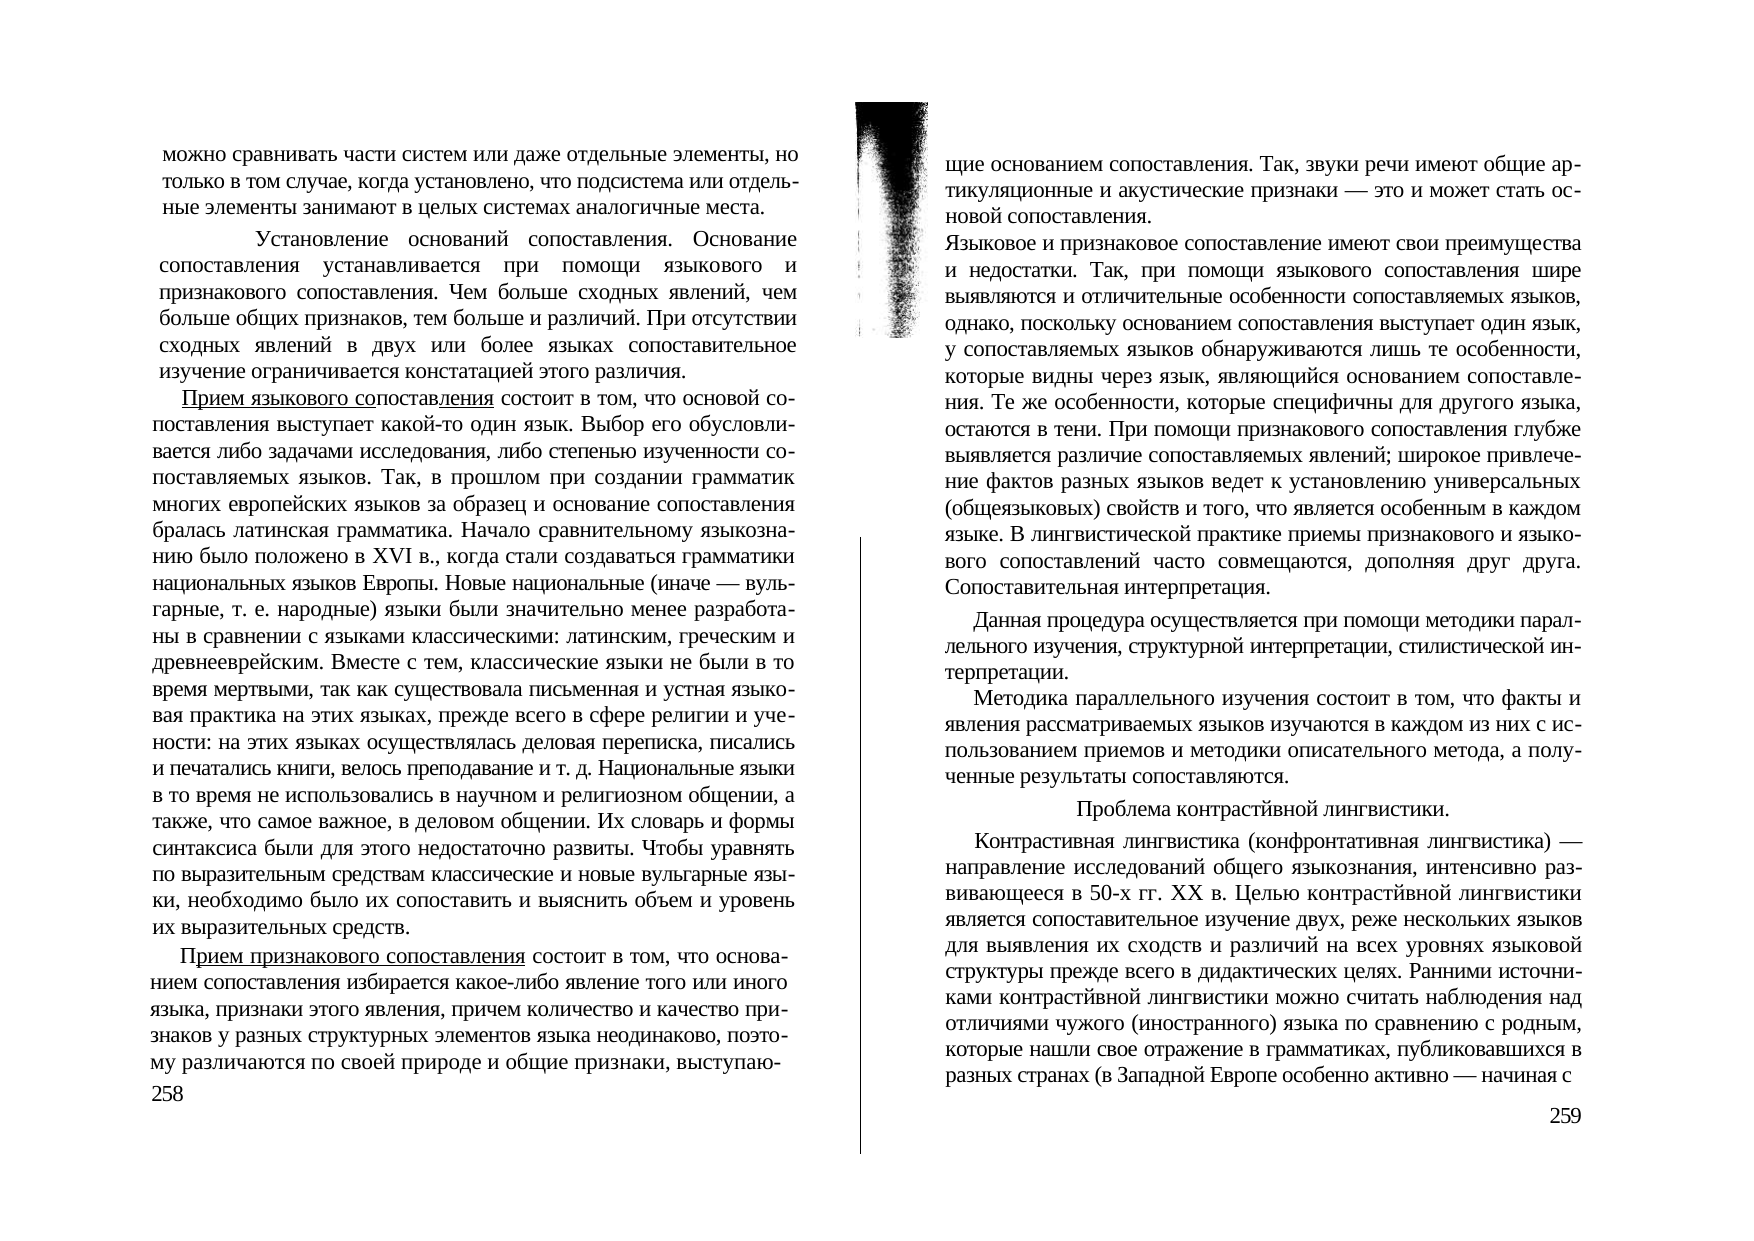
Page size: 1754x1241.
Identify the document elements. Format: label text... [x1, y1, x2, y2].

text Данная процедура осуществляется при помощи методики параллельного изучения, структурной интерпретации, стилистической интерпретации. [944, 606, 1581, 684]
text Методика параллельного изучения состоит в том, что факты и явления рассматриваемых языков изучаются в каждом из них с использованием приемов и методики описательного метода, а полученные результаты сопоставляются. [944, 685, 1582, 789]
text Проблема контрастйвной лингвистики. [1076, 795, 1582, 822]
text Языковое и признаковое сопоставление имеют свои преимущества и недостатки. Так, при помощи языкового сопоставления шире выявляются и отличительные особенности сопоставляемых языков, однако, поскольку основанием сопоставления выступает один язык, у сопоставляемых языков обнаруживаются лишь те особенности, которые видны через язык, являющийся основанием сопоставления. Те же особенности, которые специфичны для другого языка, остаются в тени. При помощи признакового сопоставления глубже выявляется различие сопоставляемых явлений; широкое привлечение фактов разных языков ведет к установлению универсальных (общеязыковых) свойств и того, что является особенным в каждом языке. В лингвистической практике приемы признакового и языкового сопоставлений часто совмещаются, дополняя друг друга. Сопоставительная интерпретация. [944, 230, 1581, 600]
text 259 [944, 1102, 1582, 1128]
text Контрастивная лингвистика (конфронтативная лингвистика) — направление исследований общего языкознания, интенсивно развивающееся в 50-х гг. XX в. Целью контрастйвной лингвистики является сопоставительное изучение двух, реже нескольких языков для выявления их сходств и различий на всех уровнях языковой структуры прежде всего в дидактических целях. Ранними источниками контрастйвной лингвистики можно считать наблюдения над отличиями чужого (иностранного) языка по сравнению с родным, которые нашли свое отражение в грамматиках, публиковавшихся в разных странах (в Западной Европе особенно активно — начиная с [945, 827, 1582, 1088]
text щие основанием сопоставления. Так, звуки речи имеют общие артикуляционные и акустические признаки — это и может стать основой сопоставления. [945, 150, 1581, 229]
text 258 [151, 1081, 799, 1107]
text Установление оснований сопоставления. Основание сопоставления устанавливается при помощи языкового и признакового сопоставления. Чем больше сходных явлений, чем больше общих признаков, тем больше и различий. При отсутствии сходных явлений в двух или более языках сопоставительное изучение ограничивается констатацией этого различия. [159, 225, 797, 384]
picture [855, 102, 928, 338]
text можно сравнивать части систем или даже отдельные элементы, но только в том случае, когда установлено, что подсистема или отдельные элементы занимают в целых системах аналогичные места. [162, 140, 799, 220]
text Прием языкового сопоставления состоит в том, что основой сопоставления выступает какой-то один язык. Выбор его обусловливается либо задачами исследования, либо степенью изученности сопоставляемых языков. Так, в прошлом при создании грамматик многих европейских языков за образец и основание сопоставления бралась латинская грамматика. Начало сравнительному языкознанию было положено в XVI в., когда стали создаваться грамматики национальных языков Европы. Новые национальные (иначе — вульгарные, т. е. народные) языки были значительно менее разработаны в сравнении с языками классическими: латинским, греческим и древнееврейским. Вместе с тем, классические языки не были в то время мертвыми, так как существовала письменная и устная языковая практика на этих языках, прежде всего в сфере религии и учености: на этих языках осуществлялась деловая переписка, писались и печатались книги, велось преподавание и т. д. Национальные языки в то время не использовались в научном и религиозном общении, а также, что самое важное, в деловом общении. Их словарь и формы синтаксиса были для этого недостаточно развиты. Чтобы уравнять по выразительным средствам классические и новые вульгарные языки, необходимо было их сопоставить и выяснить объем и уровень их выразительных средств. [152, 384, 795, 940]
text Прием признакового сопоставления состоит в том, что основанием сопоставления избирается какое-либо явление того или иного языка, признаки этого явления, причем количество и качество признаков у разных структурных элементов языка неодинаково, поэтому различаются по своей природе и общие признаки, выступаю- [150, 942, 788, 1074]
